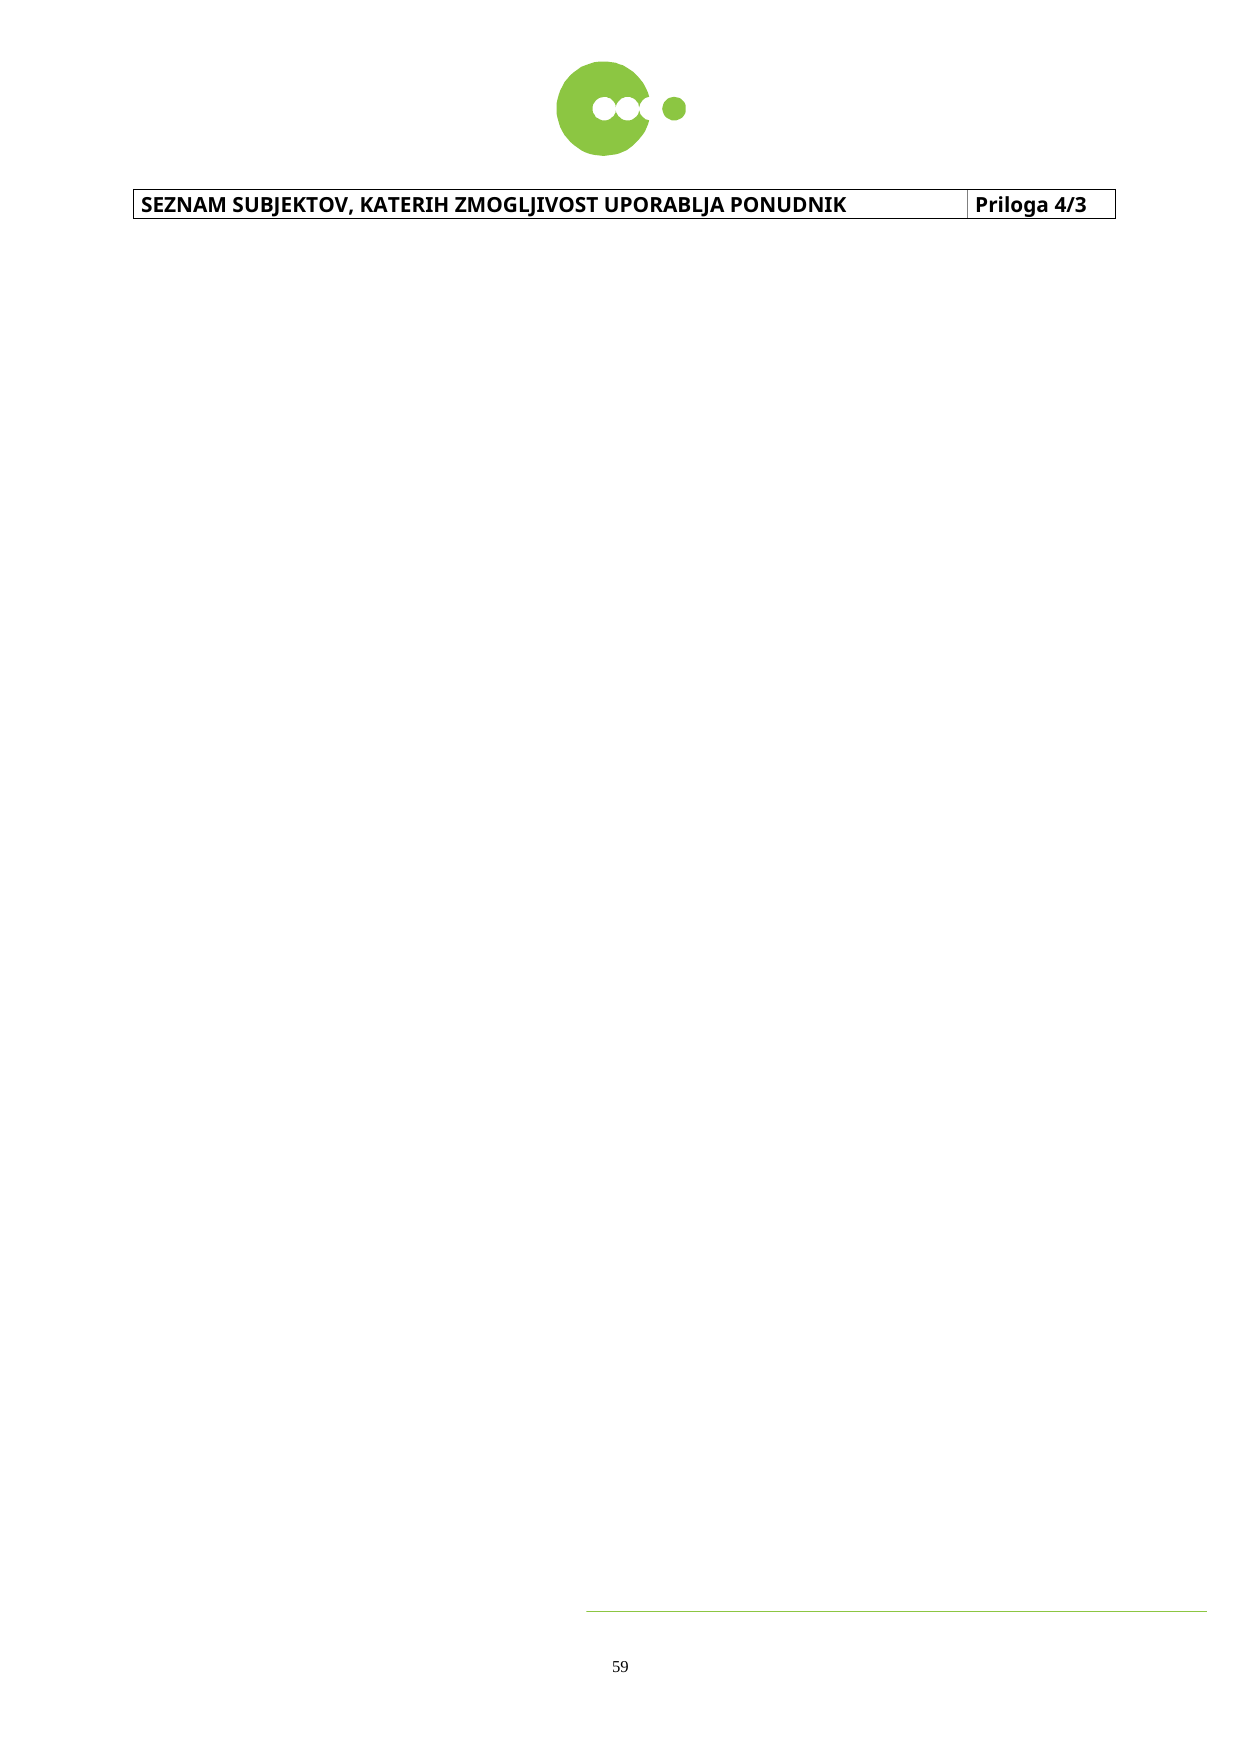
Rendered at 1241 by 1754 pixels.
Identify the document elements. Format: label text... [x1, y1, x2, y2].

table_header SEZNAM SUBJEKTOV, KATERIH ZMOGLJIVOST UPORABLJA PONUDNIK [134, 190, 967, 218]
table_header Priloga 4/3 [968, 190, 1115, 218]
